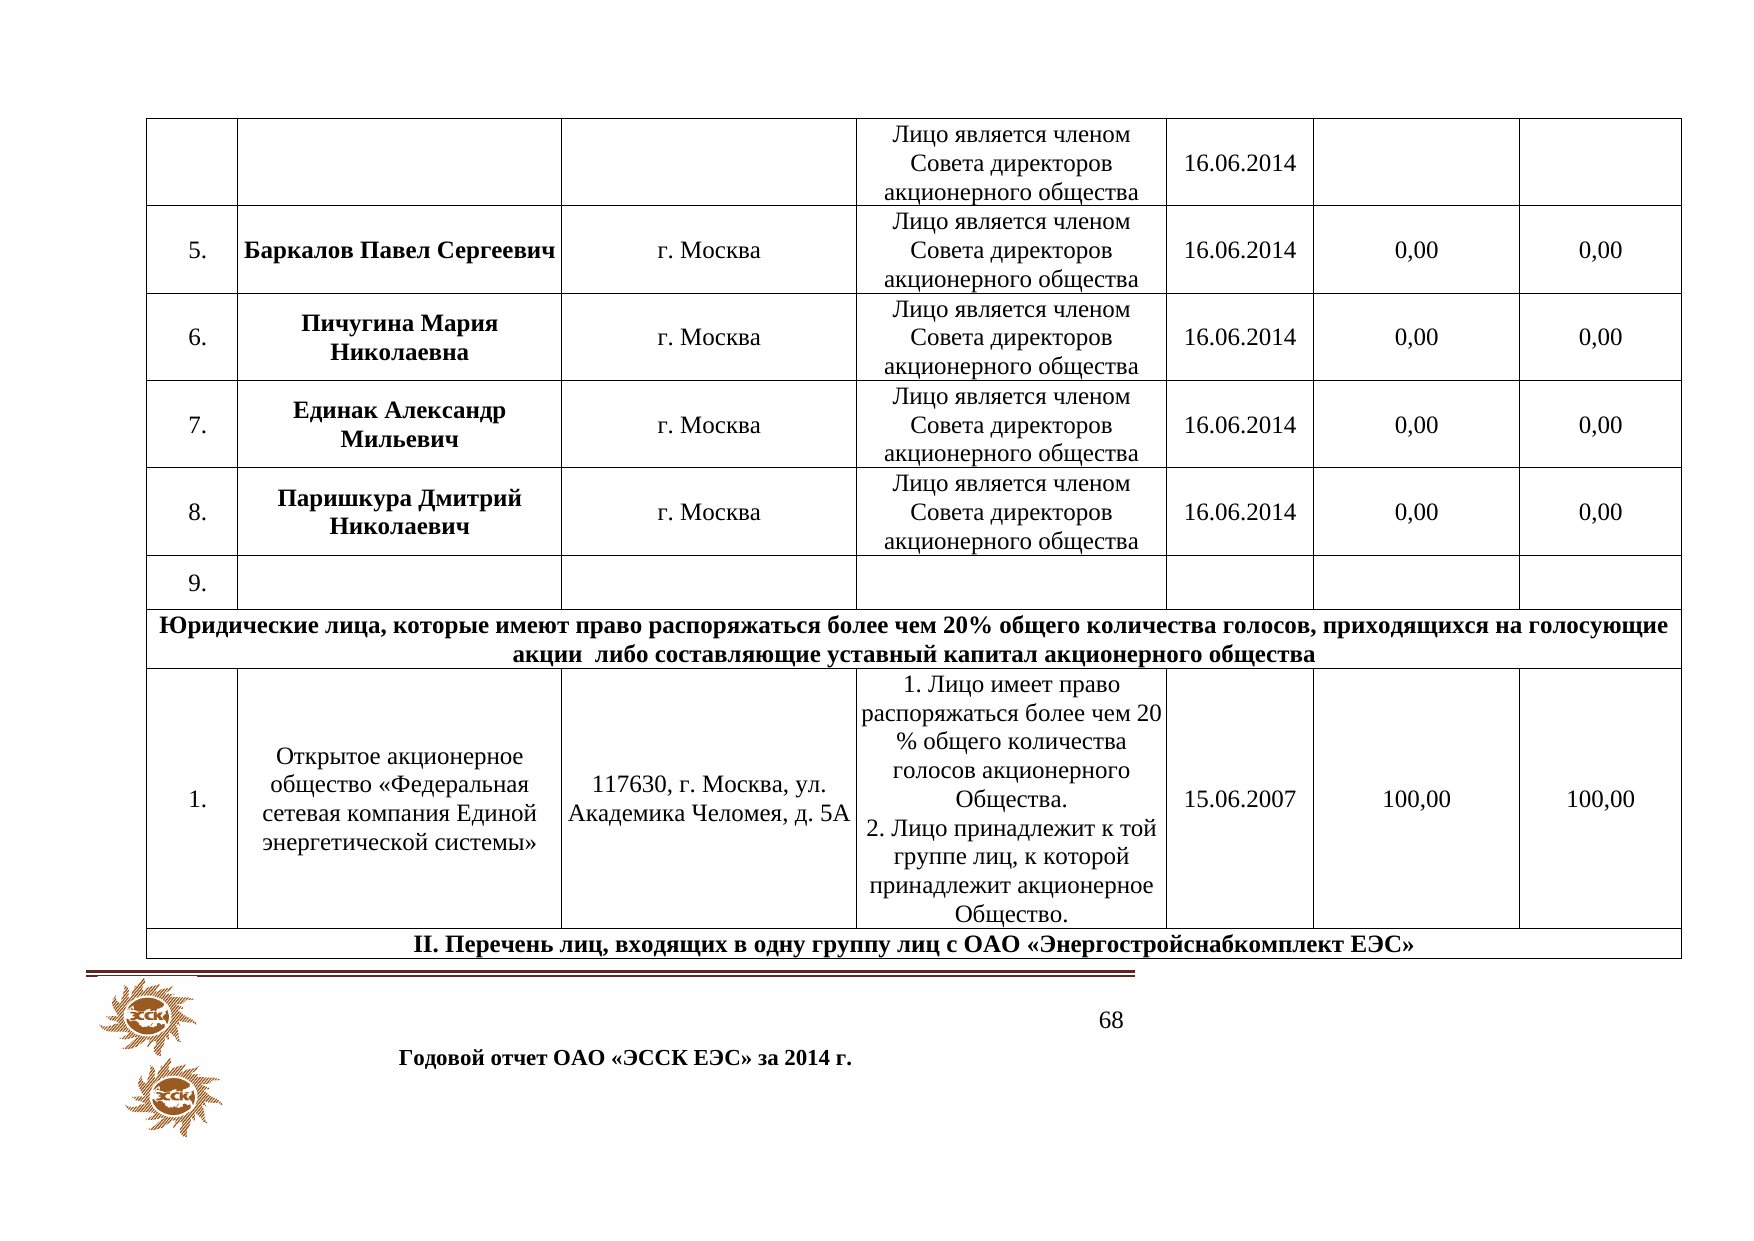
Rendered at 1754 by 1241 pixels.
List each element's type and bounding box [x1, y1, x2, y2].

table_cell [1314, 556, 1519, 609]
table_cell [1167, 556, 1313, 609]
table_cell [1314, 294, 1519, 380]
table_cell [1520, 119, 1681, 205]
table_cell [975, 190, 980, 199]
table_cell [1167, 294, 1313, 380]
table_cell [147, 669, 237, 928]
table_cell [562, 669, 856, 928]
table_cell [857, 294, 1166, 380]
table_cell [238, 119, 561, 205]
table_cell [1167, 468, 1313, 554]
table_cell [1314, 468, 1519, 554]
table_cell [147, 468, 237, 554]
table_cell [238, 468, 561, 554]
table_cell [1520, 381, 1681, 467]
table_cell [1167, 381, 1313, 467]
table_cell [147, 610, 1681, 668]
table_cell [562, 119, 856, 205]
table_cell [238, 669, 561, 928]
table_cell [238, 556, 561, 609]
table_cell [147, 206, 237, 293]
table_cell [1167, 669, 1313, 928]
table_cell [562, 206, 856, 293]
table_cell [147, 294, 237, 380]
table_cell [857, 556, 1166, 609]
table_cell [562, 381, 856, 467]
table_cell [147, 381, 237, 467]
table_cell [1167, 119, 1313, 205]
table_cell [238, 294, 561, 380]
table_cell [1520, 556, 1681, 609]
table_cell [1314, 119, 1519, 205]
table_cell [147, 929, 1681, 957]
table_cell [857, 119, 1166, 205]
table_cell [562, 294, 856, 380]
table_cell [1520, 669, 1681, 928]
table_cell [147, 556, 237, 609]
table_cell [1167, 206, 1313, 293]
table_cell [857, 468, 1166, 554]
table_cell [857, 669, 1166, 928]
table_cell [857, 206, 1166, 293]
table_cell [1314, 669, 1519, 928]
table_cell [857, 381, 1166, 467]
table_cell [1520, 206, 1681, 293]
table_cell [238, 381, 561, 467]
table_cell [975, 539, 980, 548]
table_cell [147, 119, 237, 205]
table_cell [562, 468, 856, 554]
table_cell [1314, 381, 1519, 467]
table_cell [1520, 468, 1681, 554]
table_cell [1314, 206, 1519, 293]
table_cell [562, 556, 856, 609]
picture [97, 976, 224, 1138]
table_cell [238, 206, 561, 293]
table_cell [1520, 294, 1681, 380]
